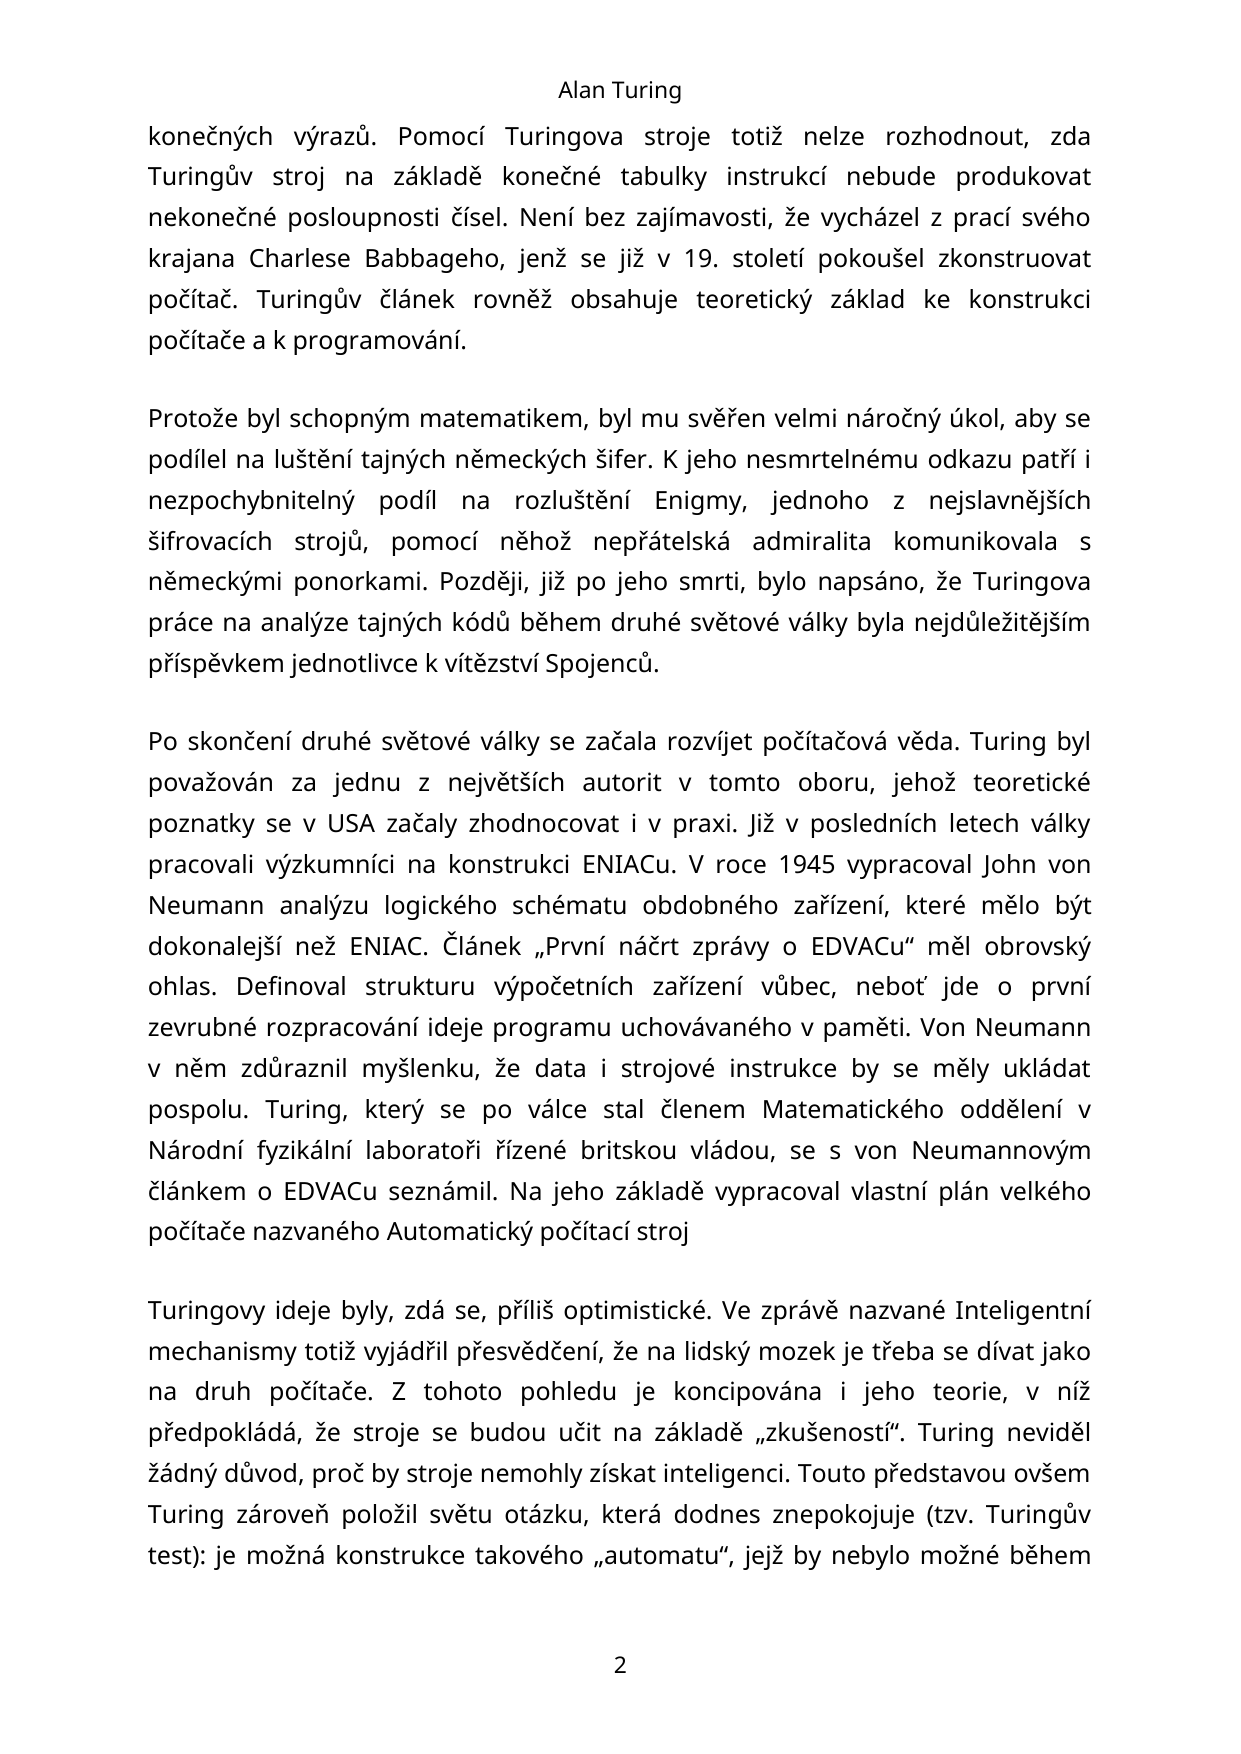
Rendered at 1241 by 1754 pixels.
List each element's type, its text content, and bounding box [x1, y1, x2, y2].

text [148, 1292, 1092, 1571]
text Po skončení druhé světové války se začala rozvíjet počítačová věda. Turing byl považován za jednu z největších autorit v tomto oboru, jehož teoretické poznatky se v USA začaly zhodnocovat i v praxi. Již v posledních letech války pracovali výzkumníci na konstrukci ENIACu. V roce 1945 vypracoval John von Neumann analýzu logického schématu obdobného zařízení, které mělo být dokonalejší než ENIAC. Článek „První náčrt zprávy o EDVACu“ měl obrovský ohlas. Definoval strukturu výpočetních zařízení vůbec, neboť jde o první zevrubné rozpracování ideje programu uchovávaného v paměti. Von Neumann v něm zdůraznil myšlenku, že data i strojové instrukce by se měly ukládat pospolu. Turing, který se po válce stal členem Matematického oddělení v Národní fyzikální laboratoři řízené britskou vládou, se s von Neumannovým článkem o EDVACu seznámil. Na jeho základě vypracoval vlastní plán velkého počítače nazvaného Automatický počítací stroj [148, 724, 1092, 1248]
text Protože byl schopným matematikem, byl mu svěřen velmi náročný úkol, aby se podílel na luštění tajných německých šifer. K jeho nesmrtelnému odkazu patří i nezpochybnitelný podíl na rozluštění Enigmy, jednoho z nejslavnějších šifrovacích strojů, pomocí něhož nepřátelská admiralita komunikovala s německými ponorkami. Později, již po jeho smrti, bylo napsáno, že Turingova práce na analýze tajných kódů během druhé světové války byla nejdůležitějším příspěvkem jednotlivce k vítězství Spojenců. [148, 401, 1092, 680]
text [148, 118, 1092, 356]
